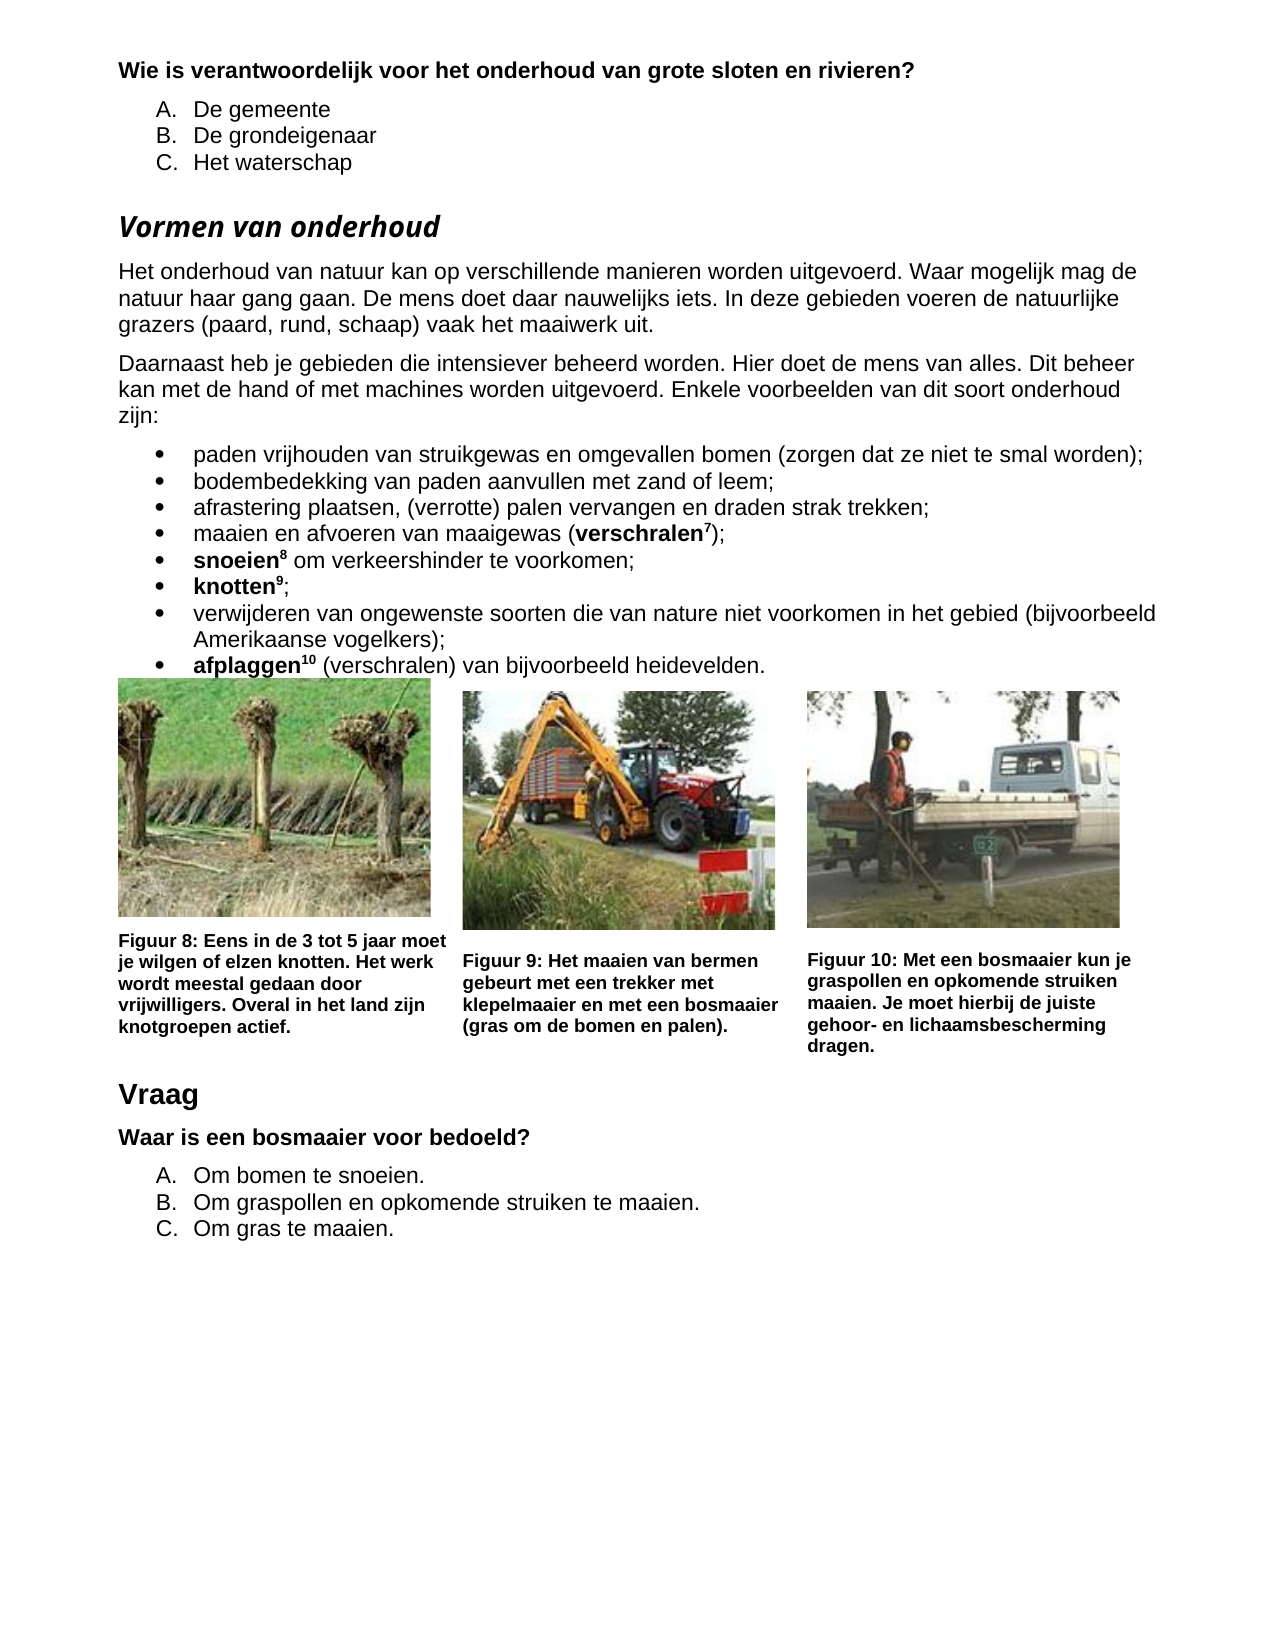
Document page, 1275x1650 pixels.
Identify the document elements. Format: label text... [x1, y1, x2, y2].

text Het onderhoud van natuur kan op verschillende manieren worden uitgevoerd. Waar mogelijk mag de natuur haar gang gaan. De mens doet daar nauwelijks iets. In deze gebieden voeren de natuurlijke grazers (paard, rund, schaap) vaak het maaiwerk uit. [118, 258, 1157, 337]
list afrastering plaatsen, (verrotte) palen vervangen en draden strak trekken; [156, 494, 1157, 520]
list Het waterschap [156, 148, 1157, 175]
table_header Figuur 10: Met een bosmaaier kun je graspollen en opkomende struiken maaien. Je moet hierbij de juiste gehoor- en lichaamsbescherming dragen. [807, 679, 1151, 1077]
list afplaggen10 (verschralen) van bijvoorbeeld heidevelden. [156, 652, 1157, 678]
list De gemeente [156, 96, 1157, 122]
list snoeien8 om verkeershinder te voorkomen; [156, 547, 1157, 573]
list paden vrijhouden van struikgewas en omgevallen bomen (zorgen dat ze niet te smal worden); [156, 441, 1157, 468]
table_header Figuur 8: Eens in de 3 tot 5 jaar moet je wilgen of elzen knotten. Het werk wordt meestal gedaan door vrijwilligers. Overal in het land zijn knotgroepen actief. [118, 679, 462, 1077]
text Daarnaast heb je gebieden die intensiever beheerd worden. Hier doet de mens van alles. Dit beheer kan met de hand of met machines worden uitgevoerd. Enkele voorbeelden van dit soort onderhoud zijn: [118, 350, 1157, 429]
table_header Figuur 9: Het maaien van bermen gebeurt met een trekker met klepelmaaier en met een bosmaaier (gras om de bomen en palen). [463, 679, 807, 1077]
text Vraag [118, 1077, 1157, 1111]
list verwijderen van ongewenste soorten die van nature niet voorkomen in het gebied (bijvoorbeeld Amerikaanse vogelkers); [156, 599, 1157, 652]
text Waar is een bosmaaier voor bedoeld? [118, 1123, 1157, 1150]
text Vormen van onderhoud [118, 206, 1157, 246]
list knotten9; [156, 573, 1157, 599]
list Om bomen te snoeien. [156, 1162, 1157, 1189]
picture [118, 678, 431, 917]
picture [807, 691, 1120, 928]
list De grondeigenaar [156, 122, 1157, 148]
list maaien en afvoeren van maaigewas (verschralen7); [156, 520, 1157, 547]
list Om graspollen en opkomende struiken te maaien. [156, 1189, 1157, 1215]
list bodembedekking van paden aanvullen met zand of leem; [156, 468, 1157, 494]
picture [462, 691, 775, 930]
list Om gras te maaien. [156, 1215, 1157, 1241]
text Wie is verantwoordelijk voor het onderhoud van grote sloten en rivieren? [118, 57, 1157, 83]
